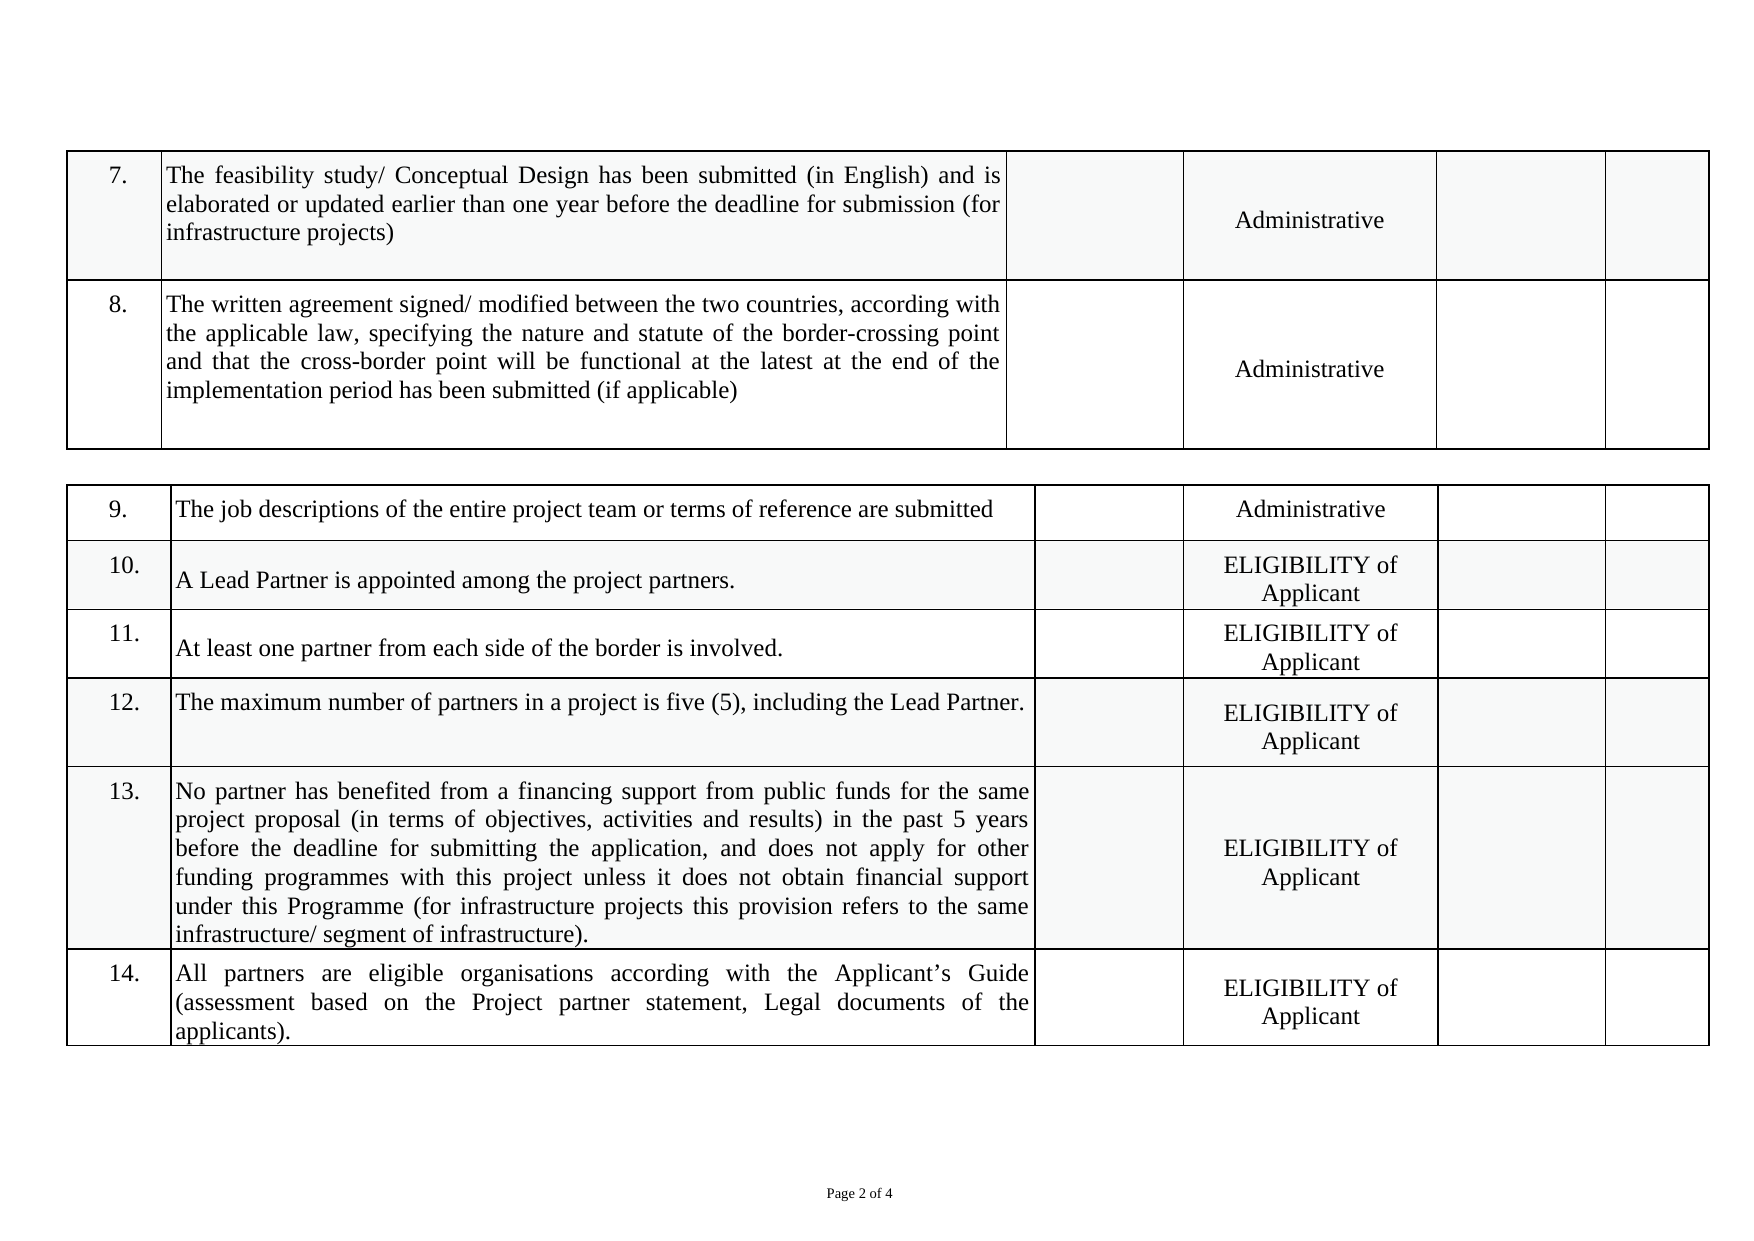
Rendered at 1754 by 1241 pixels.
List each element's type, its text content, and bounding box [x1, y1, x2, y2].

table_cell [1439, 610, 1605, 677]
table_cell [1606, 610, 1708, 677]
table_cell ELIGIBILITY of Applicant [1184, 767, 1437, 948]
table_cell [68, 281, 161, 448]
table_cell [1606, 281, 1708, 448]
table_cell [1036, 950, 1183, 1044]
table_cell The maximum number of partners in a project is five (5), including the Lead Partner. [172, 679, 1034, 766]
table_cell ELIGIBILITY of Applicant [1184, 541, 1437, 608]
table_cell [1184, 950, 1437, 1044]
table_header Administrative [1184, 486, 1437, 540]
table_cell [1007, 152, 1183, 279]
table_cell [1036, 767, 1183, 948]
table_cell ELIGIBILITY of Applicant [1184, 679, 1437, 766]
table_cell [1036, 679, 1183, 766]
table_cell [68, 767, 170, 948]
table_cell [1606, 767, 1708, 948]
table_header The job descriptions of the entire project team or terms of reference are submitted [172, 486, 1034, 540]
table_cell Administrative [1184, 152, 1436, 279]
table_cell ELIGIBILITY of Applicant [1184, 610, 1437, 677]
table_cell [68, 679, 170, 766]
table_cell [1439, 541, 1605, 608]
table_cell [1606, 679, 1708, 766]
table_cell [1606, 152, 1708, 279]
table_cell At least one partner from each side of the border is involved. [172, 610, 1034, 677]
table_cell [1439, 767, 1605, 948]
table_header [1036, 486, 1183, 540]
table_cell [1606, 950, 1708, 1044]
table_cell The feasibility study/ Conceptual Design has been submitted (in English) and is elaborated or updated earlier than one year before the deadline for submission (for infrastructure projects) [162, 152, 1006, 279]
table_cell [68, 152, 161, 279]
table_cell [1606, 541, 1708, 608]
table_cell Administrative [1184, 281, 1436, 448]
table_cell [1439, 679, 1605, 766]
table_cell All partners are eligible organisations according with the Applicant’s Guide (assessment based on the Project partner statement, Legal documents of the applicants). [172, 950, 1034, 1044]
table_header [1606, 486, 1708, 540]
table_cell [1036, 610, 1183, 677]
table_cell No partner has benefited from a financing support from public funds for the same project proposal (in terms of objectives, activities and results) in the past 5 years before the deadline for submitting the application, and does not apply for other funding programmes with this project unless it does not obtain financial support under this Programme (for infrastructure projects this provision refers to the same infrastructure/ segment of infrastructure). [172, 767, 1034, 948]
table_cell [68, 541, 170, 608]
table_header [1439, 486, 1605, 540]
table_cell The written agreement signed/ modified between the two countries, according with the applicable law, specifying the nature and statute of the border-crossing point and that the cross-border point will be functional at the latest at the end of the implementation period has been submitted (if applicable) [162, 281, 1006, 448]
table_cell [1439, 950, 1605, 1044]
table_cell A Lead Partner is appointed among the project partners. [172, 541, 1034, 608]
table_cell [68, 610, 170, 677]
table_cell [68, 950, 170, 1044]
table_cell [1036, 541, 1183, 608]
table_cell [1437, 152, 1605, 279]
table_cell [1007, 281, 1183, 448]
table_cell [1437, 281, 1605, 448]
table_header [68, 486, 170, 540]
